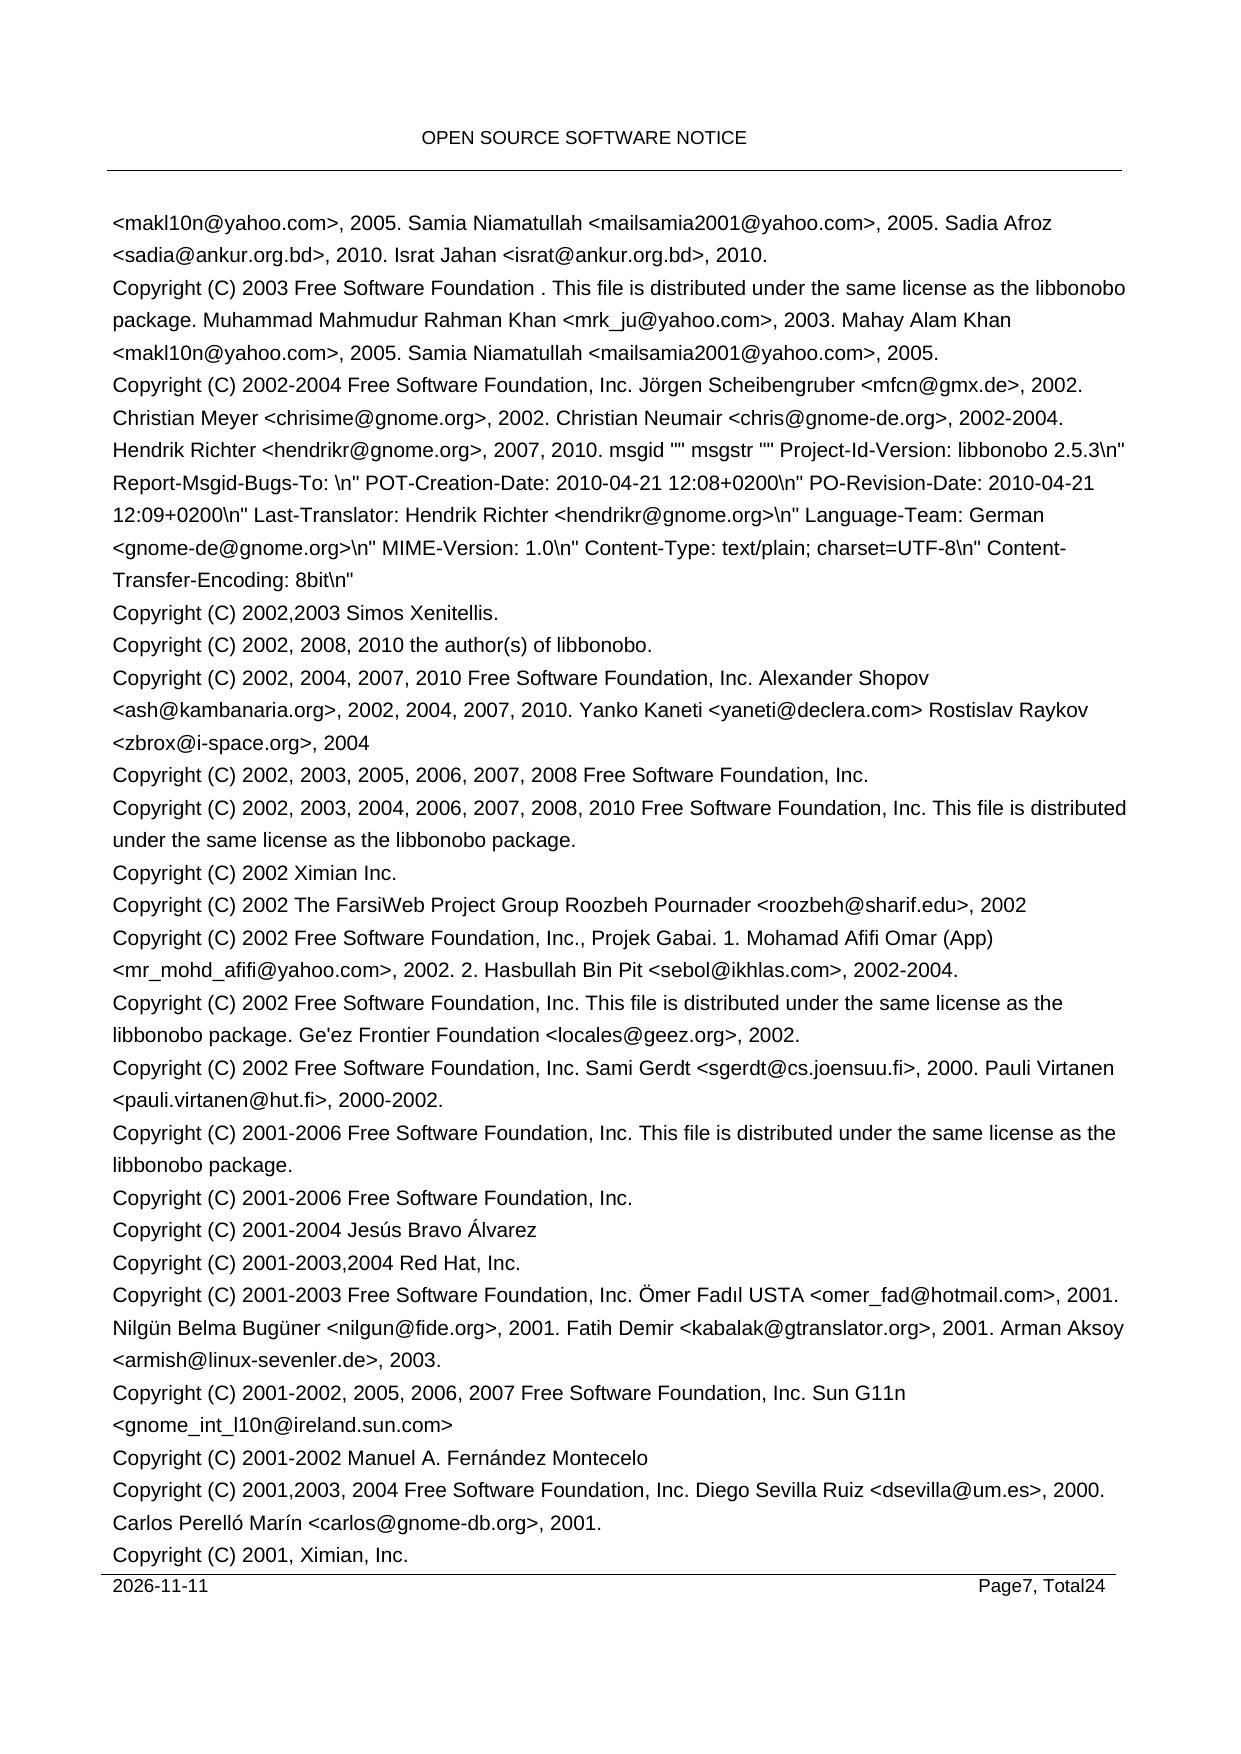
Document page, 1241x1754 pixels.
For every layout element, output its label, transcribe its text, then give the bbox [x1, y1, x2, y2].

text Copyright (C) 2001-2003 Free Software Foundation, Inc. Ömer Fadıl USTA <omer_fad@hotmail.com>, 2001. Nilgün Belma Bugüner <nilgun@fide.org>, 2001. Fatih Demir <kabalak@gtranslator.org>, 2001. Arman Aksoy <armish@linux-sevenler.de>, 2003. [112, 1279, 1128, 1376]
text Copyright (C) 2002 Free Software Foundation, Inc. Sami Gerdt <sgerdt@cs.joensuu.fi>, 2000. Pauli Virtanen <pauli.virtanen@hut.fi>, 2000-2002. [112, 1051, 1128, 1116]
text Copyright (C) 2001-2006 Free Software Foundation, Inc. This file is distributed under the same license as the libbonobo package. [112, 1116, 1128, 1181]
text Copyright (C) 2001-2006 Free Software Foundation, Inc. [112, 1181, 1128, 1214]
text Copyright (C) 2002, 2003, 2004, 2006, 2007, 2008, 2010 Free Software Foundation, Inc. This file is distributed under the same license as the libbonobo package. [112, 791, 1128, 856]
text Copyright (C) 2002, 2004, 2007, 2010 Free Software Foundation, Inc. Alexander Shopov <ash@kambanaria.org>, 2002, 2004, 2007, 2010. Yanko Kaneti <yaneti@declera.com> Rostislav Raykov <zbrox@i-space.org>, 2004 [112, 661, 1128, 759]
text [112, 206, 1128, 271]
text Copyright (C) 2002, 2008, 2010 the author(s) of libbonobo. [112, 629, 1128, 661]
text Copyright (C) 2002, 2003, 2005, 2006, 2007, 2008 Free Software Foundation, Inc. [112, 759, 1128, 791]
text Copyright (C) 2002-2004 Free Software Foundation, Inc. Jörgen Scheibengruber <mfcn@gmx.de>, 2002. Christian Meyer <chrisime@gnome.org>, 2002. Christian Neumair <chris@gnome-de.org>, 2002-2004. Hendrik Richter <hendrikr@gnome.org>, 2007, 2010. msgid "" msgstr "" Project-Id-Version: libbonobo 2.5.3\n" Report-Msgid-Bugs-To: \n" POT-Creation-Date: 2010-04-21 12:08+0200\n" PO-Revision-Date: 2010-04-21 12:09+0200\n" Last-Translator: Hendrik Richter <hendrikr@gnome.org>\n" Language-Team: German <gnome-de@gnome.org>\n" MIME-Version: 1.0\n" Content-Type: text/plain; charset=UTF-8\n" Content-Transfer-Encoding: 8bit\n" [112, 369, 1128, 596]
text Copyright (C) 2002 Ximian Inc. [112, 856, 1128, 889]
text Copyright (C) 2001-2002 Manuel A. Fernández Montecelo [112, 1441, 1128, 1474]
text Copyright (C) 2002 Free Software Foundation, Inc., Projek Gabai. 1. Mohamad Afifi Omar (App) <mr_mohd_afifi@yahoo.com>, 2002. 2. Hasbullah Bin Pit <sebol@ikhlas.com>, 2002-2004. [112, 921, 1128, 986]
text Copyright (C) 2003 Free Software Foundation . This file is distributed under the same license as the libbonobo package. Muhammad Mahmudur Rahman Khan <mrk_ju@yahoo.com>, 2003. Mahay Alam Khan <makl10n@yahoo.com>, 2005. Samia Niamatullah <mailsamia2001@yahoo.com>, 2005. [112, 271, 1128, 369]
text Copyright (C) 2002 Free Software Foundation, Inc. This file is distributed under the same license as the libbonobo package. Ge'ez Frontier Foundation <locales@geez.org>, 2002. [112, 986, 1128, 1051]
text Copyright (C) 2001-2004 Jesús Bravo Álvarez [112, 1214, 1128, 1246]
text Copyright (C) 2002 The FarsiWeb Project Group Roozbeh Pournader <roozbeh@sharif.edu>, 2002 [112, 889, 1128, 921]
text Copyright (C) 2001-2002, 2005, 2006, 2007 Free Software Foundation, Inc. Sun G11n <gnome_int_l10n@ireland.sun.com> [112, 1376, 1128, 1441]
text Copyright (C) 2001, Ximian, Inc. [112, 1539, 1128, 1571]
text Copyright (C) 2001,2003, 2004 Free Software Foundation, Inc. Diego Sevilla Ruiz <dsevilla@um.es>, 2000. Carlos Perelló Marín <carlos@gnome-db.org>, 2001. [112, 1474, 1128, 1539]
text Copyright (C) 2002,2003 Simos Xenitellis. [112, 596, 1128, 629]
text Copyright (C) 2001-2003,2004 Red Hat, Inc. [112, 1246, 1128, 1279]
